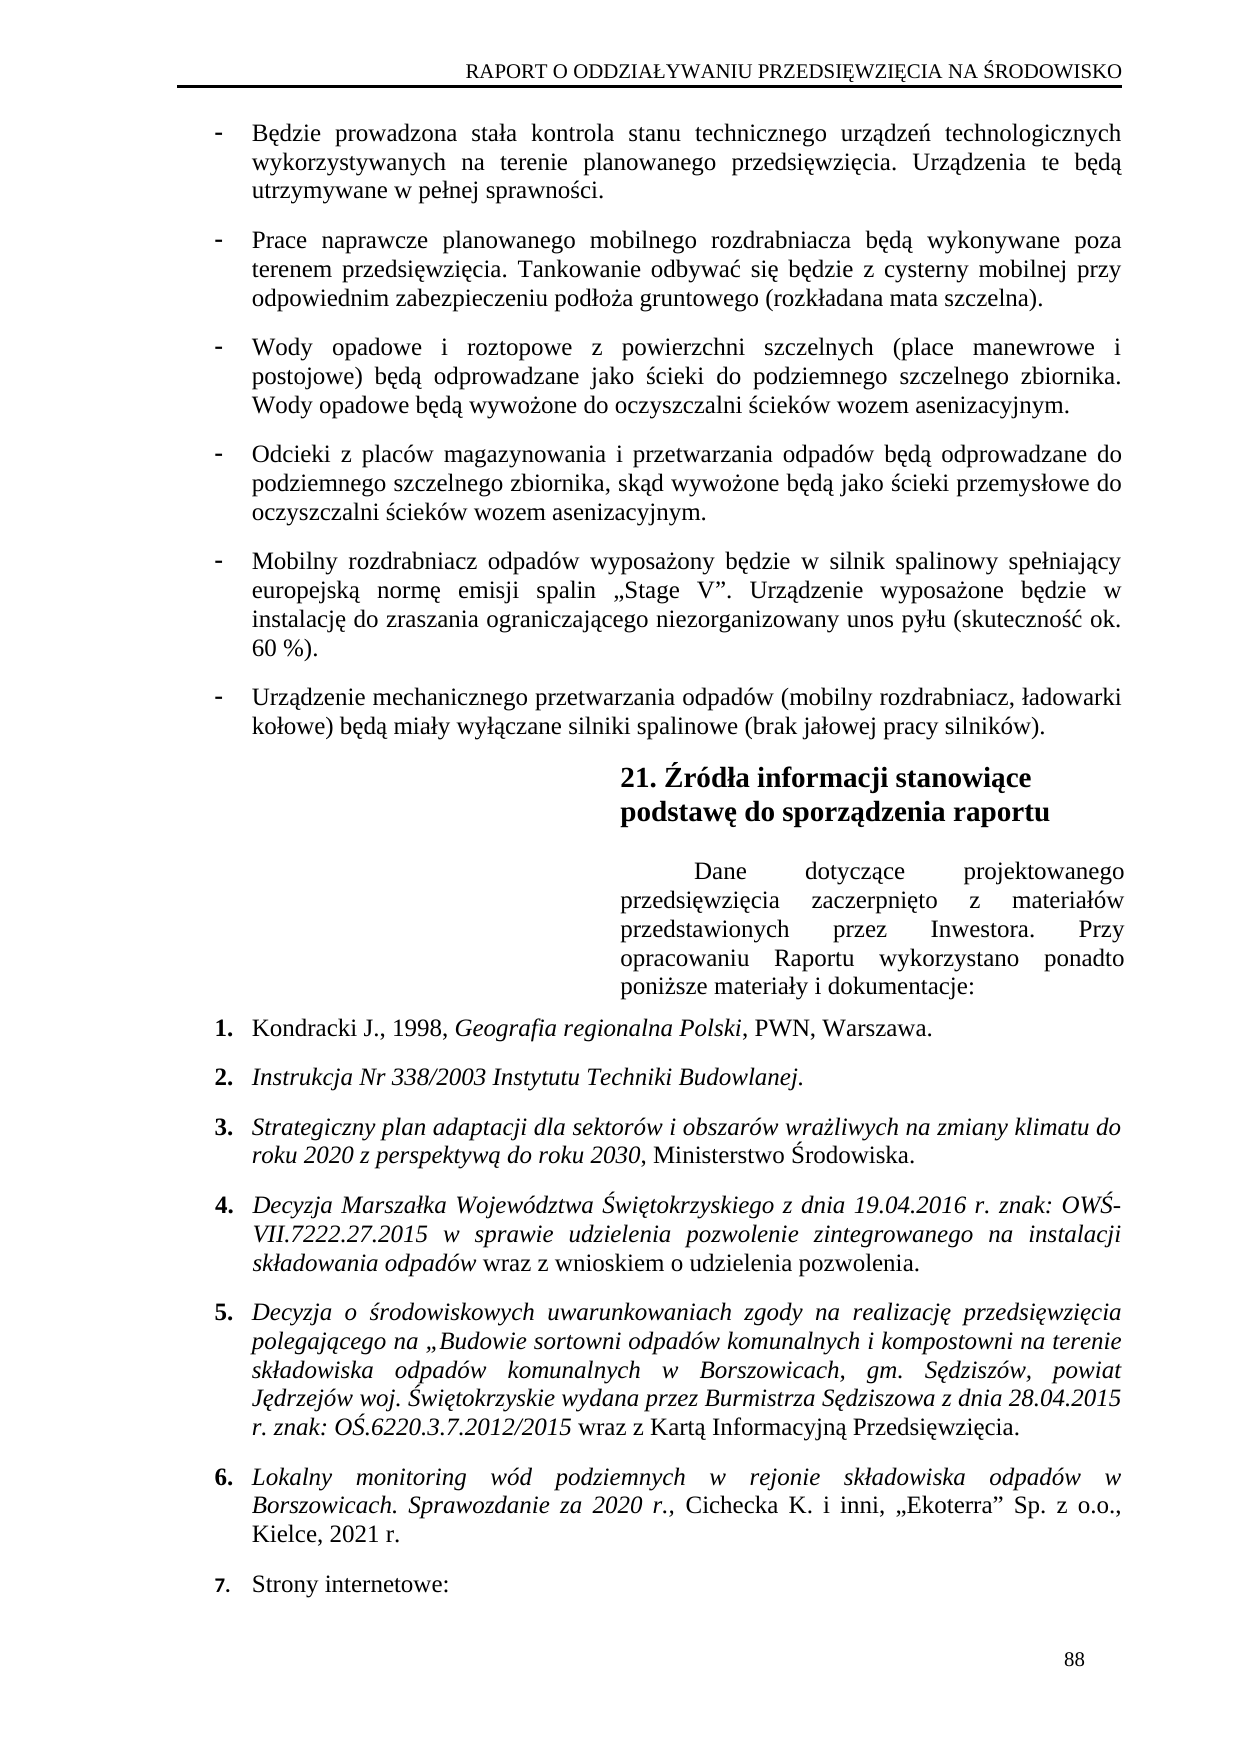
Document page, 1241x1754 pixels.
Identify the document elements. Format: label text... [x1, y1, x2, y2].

list Decyzja o środowiskowych uwarunkowaniach zgody na realizację przedsięwzięcia polegającego na „Budowie sortowni odpadów komunalnych i kompostowni na terenie składowiska odpadów komunalnych w Borszowicach, gm. Sędziszów, powiat Jędrzejów woj. Świętokrzyskie wydana przez Burmistrza Sędziszowa z dnia 28.04.2015 r. znak: OŚ.6220.3.7.2012/2015 wraz z Kartą Informacyjną Przedsięwzięcia. [214, 1297, 1122, 1441]
text Dane dotyczące projektowanego przedsięwzięcia zaczerpnięto z materiałów przedstawionych przez Inwestora. Przy opracowaniu Raportu wykorzystano ponadto poniższe materiały i dokumentacje: [620, 856, 1124, 1000]
list Odcieki z placów magazynowania i przetwarzania odpadów będą odprowadzane do podziemnego szczelnego zbiornika, skąd wywożone będą jako ścieki przemysłowe do oczyszczalni ścieków wozem asenizacyjnym. [214, 439, 1122, 526]
list Decyzja Marszałka Województwa Świętokrzyskiego z dnia 19.04.2016 r. znak: OWŚ-VII.7222.27.2015 w sprawie udzielenia pozwolenie zintegrowanego na instalacji składowania odpadów wraz z wnioskiem o udzielenia pozwolenia. [215, 1190, 1122, 1276]
list Lokalny monitoring wód podziemnych w rejonie składowiska odpadów w Borszowicach. Sprawozdanie za 2020 r., Cichecka K. i inni, „Ekoterra” Sp. z o.o., Kielce, 2021 r. [214, 1462, 1122, 1548]
list Mobilny rozdrabniacz odpadów wyposażony będzie w silnik spalinowy spełniający europejską normę emisji spalin „Stage V”. Urządzenie wyposażone będzie w instalację do zraszania ograniczającego niezorganizowany unos pyłu (skuteczność ok. 60 %). [214, 546, 1122, 661]
list Strony internetowe: [214, 1569, 1122, 1598]
list Urządzenie mechanicznego przetwarzania odpadów (mobilny rozdrabniacz, ładowarki kołowe) będą miały wyłączane silniki spalinowe (brak jałowej pracy silników). [214, 682, 1122, 740]
list Instrukcja Nr 338/2003 Instytutu Techniki Budowlanej. [214, 1062, 1122, 1091]
list Wody opadowe i roztopowe z powierzchni szczelnych (place manewrowe i postojowe) będą odprowadzane jako ścieki do podziemnego szczelnego zbiornika. Wody opadowe będą wywożone do oczyszczalni ścieków wozem asenizacyjnym. [214, 332, 1122, 418]
list Będzie prowadzona stała kontrola stanu technicznego urządzeń technologicznych wykorzystywanych na terenie planowanego przedsięwzięcia. Urządzenia te będą utrzymywane w pełnej sprawności. [214, 118, 1122, 204]
subtitle 21. Źródła informacji stanowiące podstawę do sporządzenia raportu [620, 761, 1124, 828]
list Prace naprawcze planowanego mobilnego rozdrabniacza będą wykonywane poza terenem przedsięwzięcia. Tankowanie odbywać się będzie z cysterny mobilnej przy odpowiednim zabezpieczeniu podłoża gruntowego (rozkładana mata szczelna). [214, 225, 1122, 311]
list Kondracki J., 1998, Geografia regionalna Polski, PWN, Warszawa. [214, 1013, 1122, 1041]
list Strategiczny plan adaptacji dla sektorów i obszarów wrażliwych na zmiany klimatu do roku 2020 z perspektywą do roku 2030, Ministerstwo Środowiska. [214, 1112, 1122, 1169]
